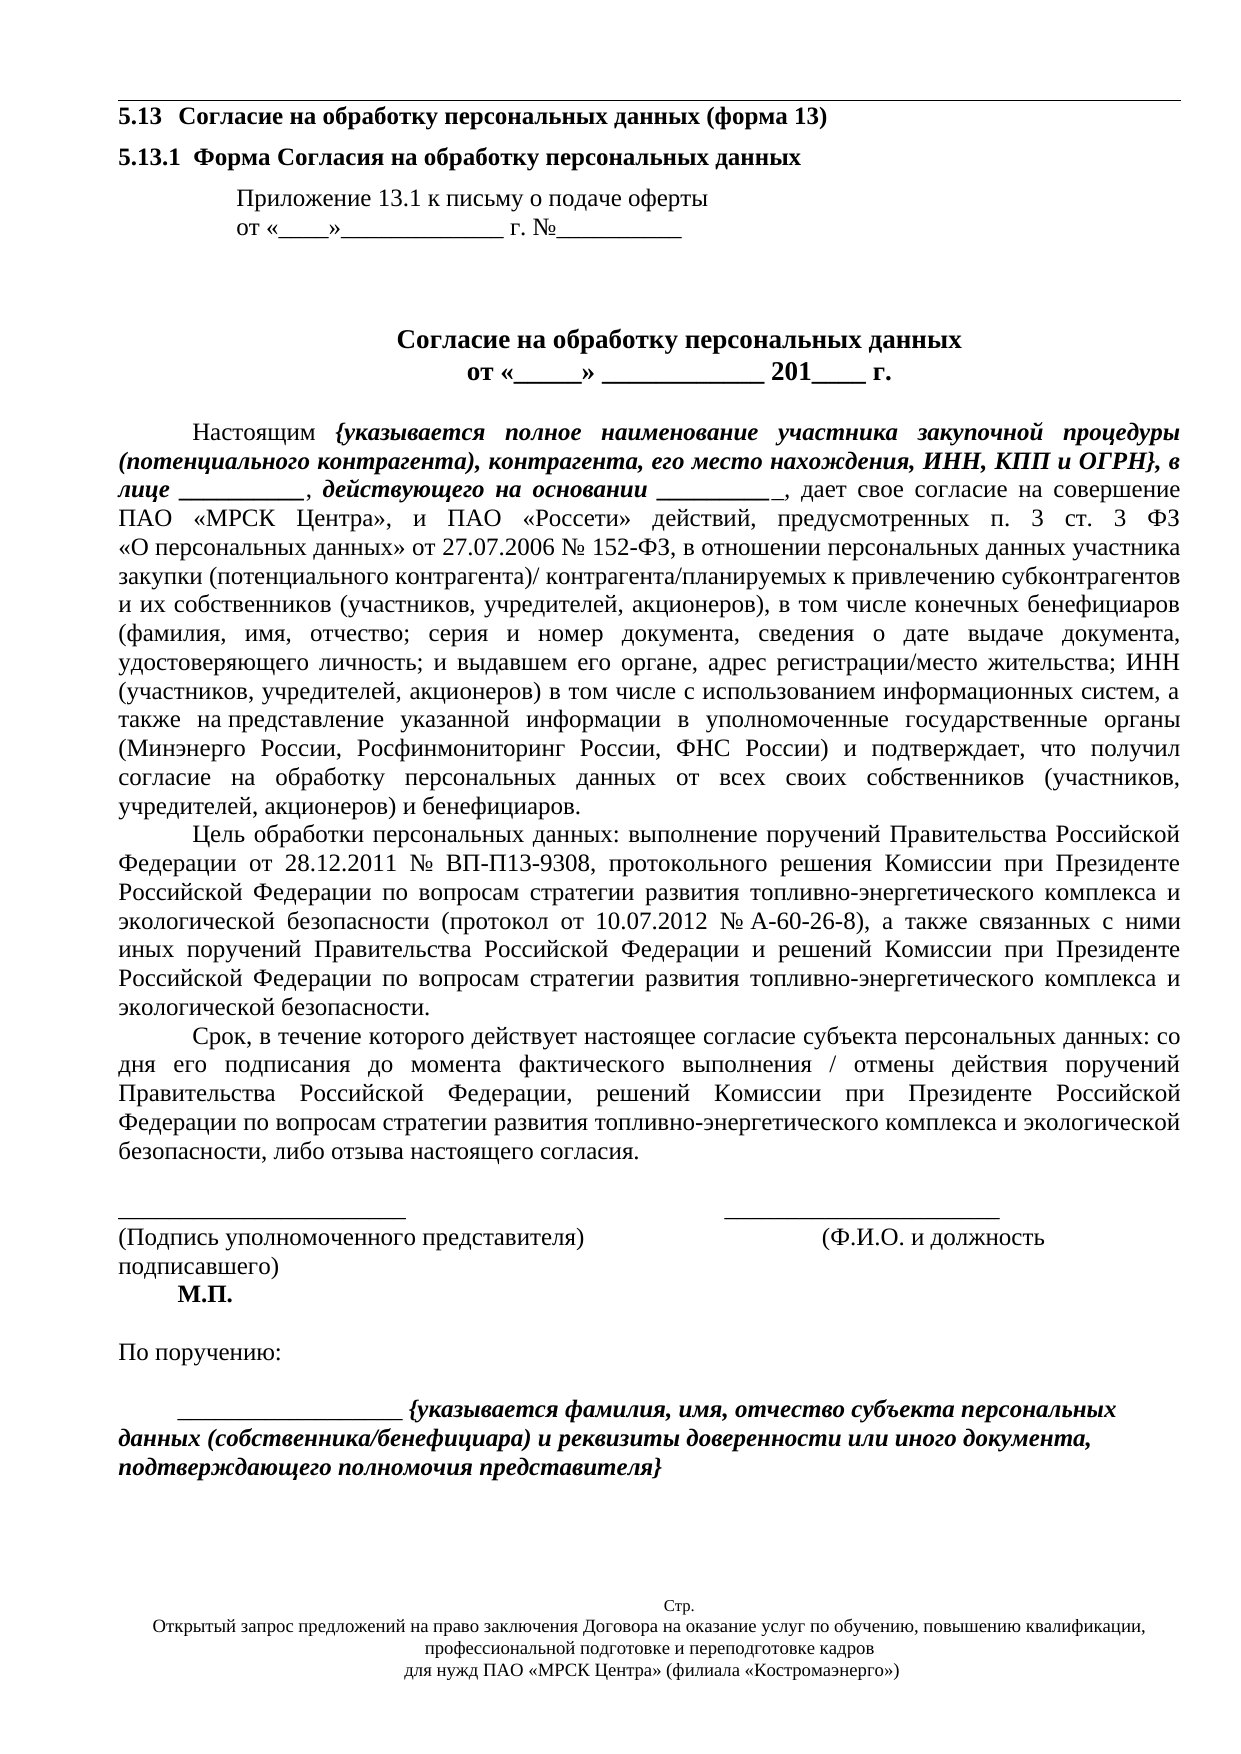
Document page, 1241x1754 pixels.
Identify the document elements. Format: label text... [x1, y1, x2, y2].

text Настоящим {указывается полное наименование участника закупочной процедуры (потенциального контрагента), контрагента, его место нахождения, ИНН, КПП и ОГРН}, в лице __________, действующего на основании __________, дает свое согласие на совершение ПАО «МРСК Центра», и ПАО «Россети» действий, предусмотренных п. 3 ст. 3 ФЗ «О персональных данных» от 27.07.2006 № 152-ФЗ, в отношении персональных данных участника закупки (потенциального контрагента)/ контрагента/планируемых к привлечению субконтрагентов и их собственников (участников, учредителей, акционеров), в том числе конечных бенефициаров (фамилия, имя, отчество; серия и номер документа, сведения о дате выдаче документа, удостоверяющего личность; и выдавшем его органе, адрес регистрации/место жительства; ИНН (участников, учредителей, акционеров) в том числе с использованием информационных систем, а также на представление указанной информации в уполномоченные государственные органы (Минэнерго России, Росфинмониторинг России, ФНС России) и подтверждает, что получил согласие на обработку персональных данных от всех своих собственников (участников, учредителей, акционеров) и бенефициаров. [118, 417, 1181, 819]
text от «_____» ____________ 201____ г. [118, 355, 1181, 386]
text Согласие на обработку персональных данных [118, 324, 1181, 355]
subtitle Согласие на обработку персональных данных (форма 13) [118, 101, 1181, 130]
text __________________ {указывается фамилия, имя, отчество субъекта персональных данных (собственника/бенефициара) и реквизиты доверенности или иного документа, подтверждающего полномочия представителя} [118, 1394, 1181, 1481]
text (Подпись уполномоченного представителя) (Ф.И.О. и должность подписавшего) [118, 1222, 1181, 1279]
text _______________________ ______________________ [118, 1193, 1181, 1222]
text Приложение 13.1 к письму о подаче оферты от «____»_____________ г. №__________ [236, 183, 1181, 241]
text Цель обработки персональных данных: выполнение поручений Правительства Российской Федерации от 28.12.2011 № ВП-П13-9308, протокольного решения Комиссии при Президенте Российской Федерации по вопросам стратегии развития топливно-энергетического комплекса и экологической безопасности (протокол от 10.07.2012 № А-60-26-8), а также связанных с ними иных поручений Правительства Российской Федерации и решений Комиссии при Президенте Российской Федерации по вопросам стратегии развития топливно-энергетического комплекса и экологической безопасности. [118, 819, 1181, 1021]
text М.П. [118, 1279, 1181, 1308]
subtitle Форма Согласия на обработку персональных данных [118, 142, 1181, 171]
text По поручению: [118, 1337, 1181, 1366]
text Срок, в течение которого действует настоящее согласие субъекта персональных данных: со дня его подписания до момента фактического выполнения / отмены действия поручений Правительства Российской Федерации, решений Комиссии при Президенте Российской Федерации по вопросам стратегии развития топливно-энергетического комплекса и экологической безопасности, либо отзыва настоящего согласия. [118, 1021, 1181, 1164]
